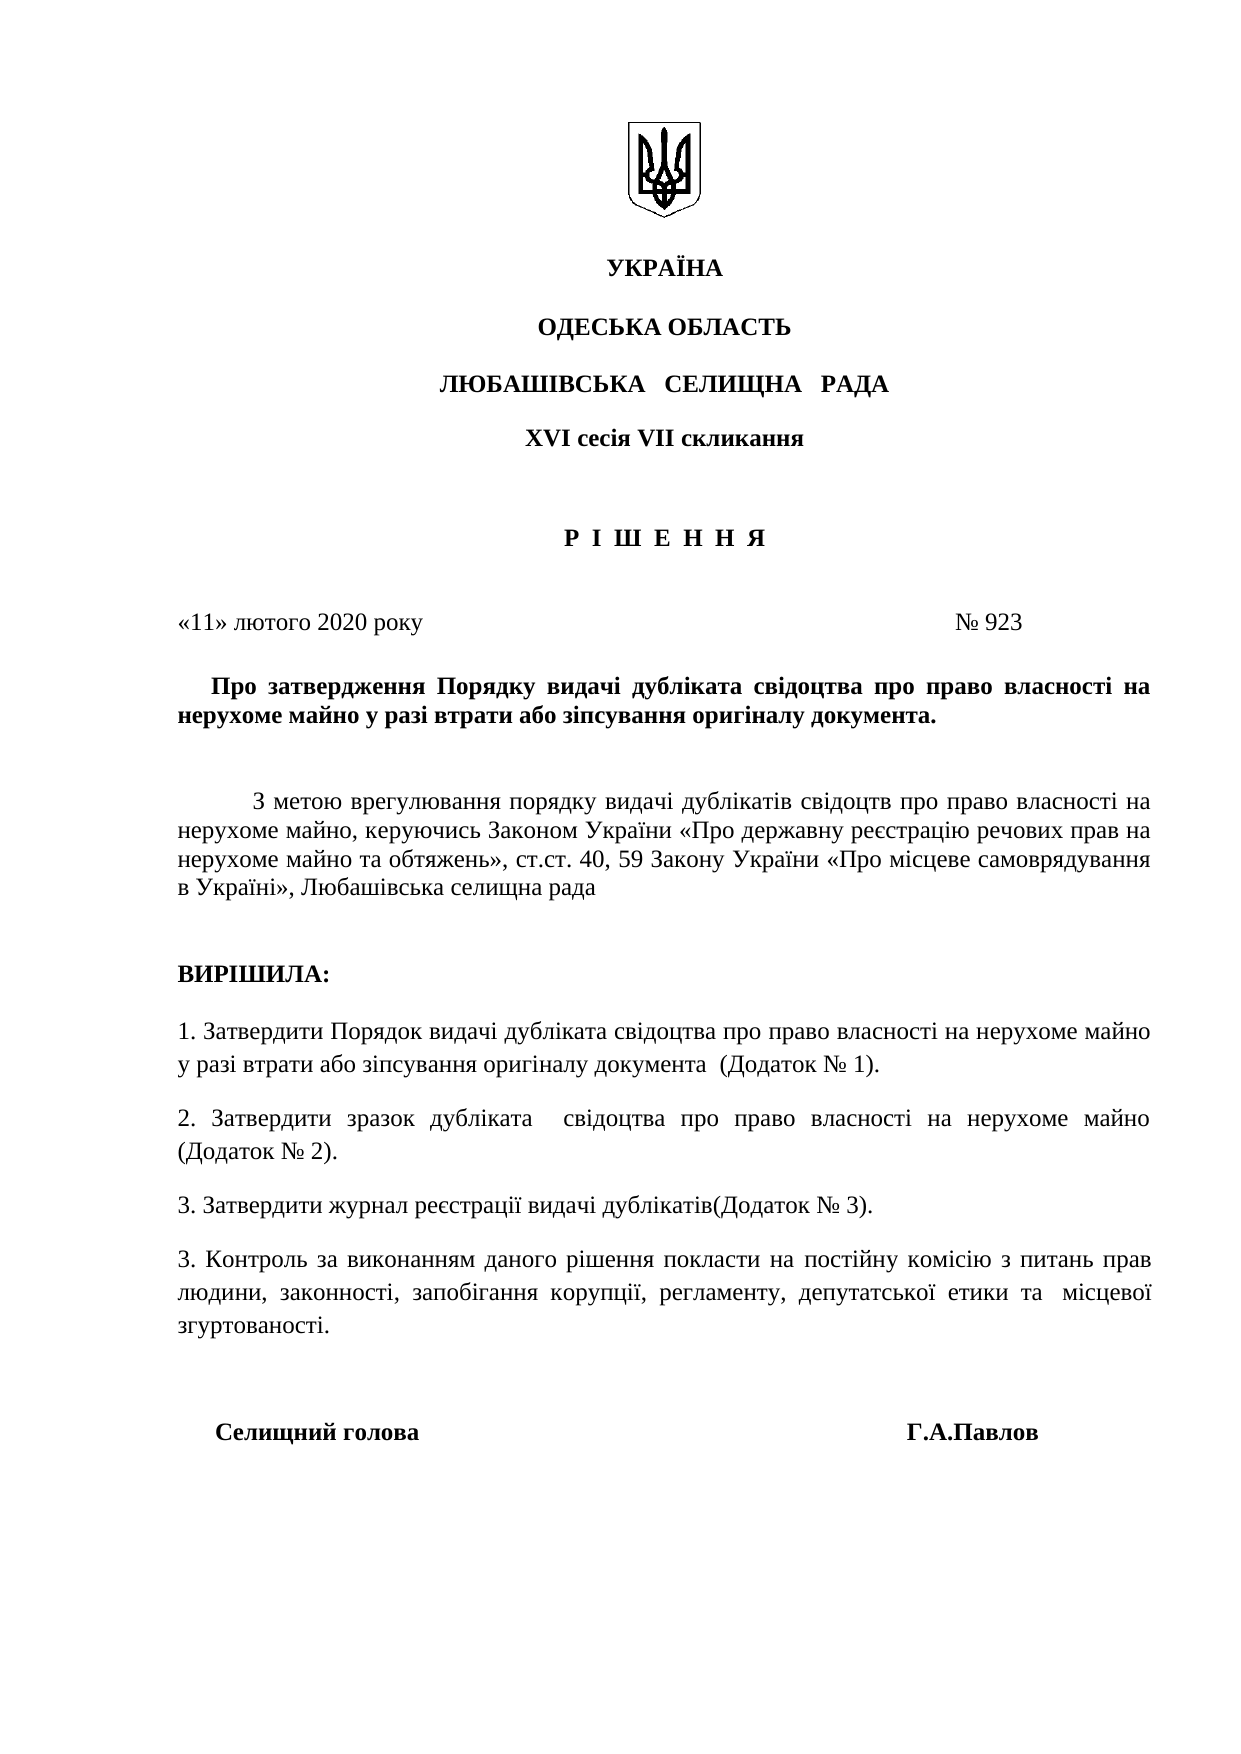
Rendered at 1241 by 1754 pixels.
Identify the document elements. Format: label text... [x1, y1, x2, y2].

text Р І Ш Е Н Н Я [177, 523, 1152, 551]
text 1. Затвердити Порядок видачі дубліката свідоцтва про право власності на нерухоме майно у разі втрати або зіпсування оригіналу документа (Додаток № 1). [177, 1016, 1152, 1078]
picture [621, 118, 708, 225]
text Про затвердження Порядку видачі дубліката свідоцтва про право власності на нерухоме майно у разі втрати або зіпсування оригіналу документа. [177, 671, 1152, 729]
text XVI сесія VII скликання [177, 423, 1152, 452]
text ВИРІШИЛА: [177, 959, 1152, 987]
text Селищний голова Г.А.Павлов [177, 1417, 1152, 1445]
text УКРАЇНА [177, 253, 1152, 282]
text ЛЮБАШІВСЬКА СЕЛИЩНА РАДА [177, 369, 1152, 398]
text 2. Затвердити зразок дубліката свідоцтва про право власності на нерухоме майно (Додаток № 2). [177, 1103, 1152, 1165]
text ОДЕСЬКА ОБЛАСТЬ [177, 312, 1152, 340]
text З метою врегулювання порядку видачі дублікатів свідоцтв про право власності на нерухоме майно, керуючись Законом України «Про державну реєстрацію речових прав на нерухоме майно та обтяжень», ст.ст. 40, 59 Закону України «Про місцеве самоврядування в Україні», Любашівська селищна рада [177, 786, 1152, 901]
text 3. Затвердити журнал реєстрації видачі дублікатів(Додаток № 3). [177, 1190, 1152, 1219]
text «11» лютого 2020 року № 923 [177, 607, 1152, 636]
text 3. Контроль за виконанням даного рішення покласти на постійну комісію з питань прав людини, законності, запобігання корупції, регламенту, депутатської етики та місцевої згуртованості. [177, 1244, 1152, 1338]
